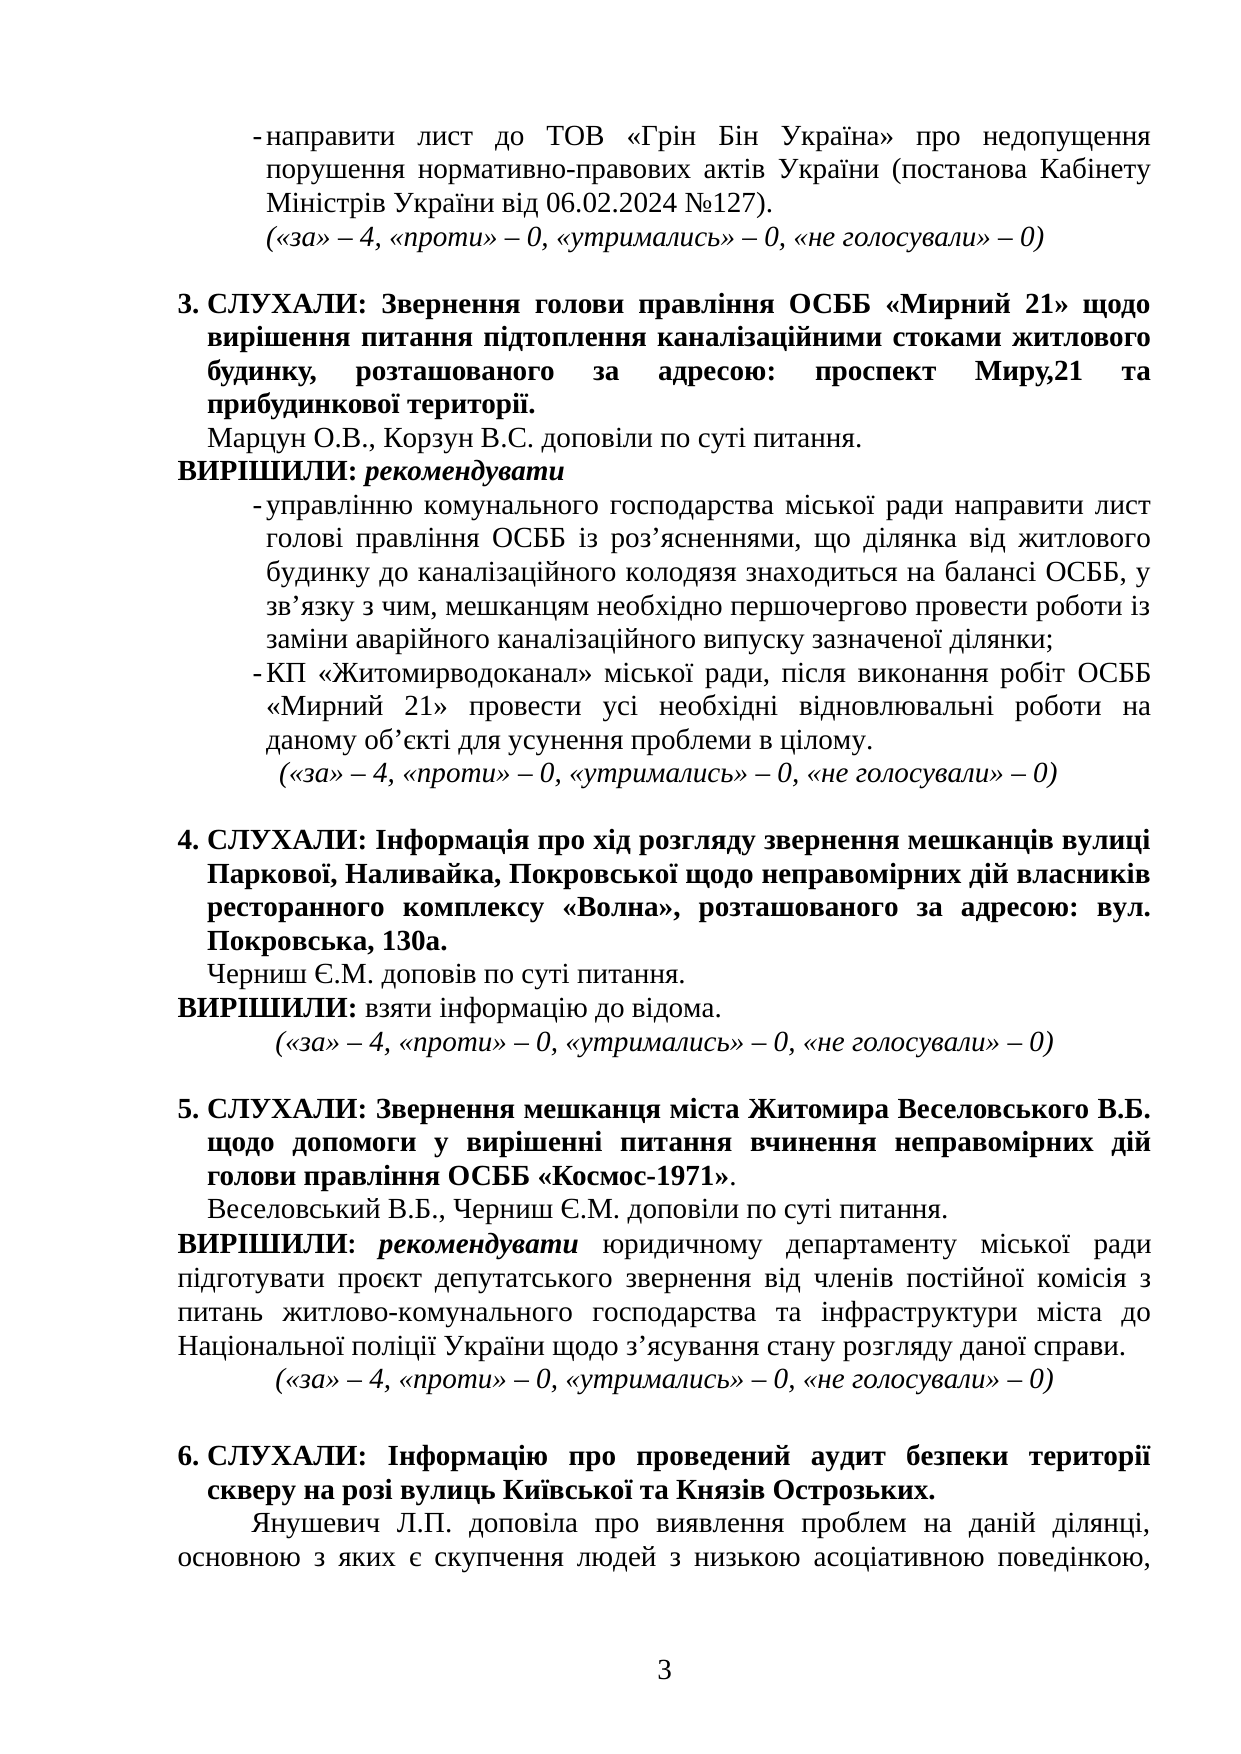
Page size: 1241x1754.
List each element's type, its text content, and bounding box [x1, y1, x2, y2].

text («за» – 4, «проти» – 0, «утримались» – 0, «не голосували» – 0) [266, 219, 1152, 252]
text ВИРІШИЛИ: рекомендувати [177, 453, 1152, 487]
list СЛУХАЛИ: Звернення мешканця міста Житомира Веселовського В.Б. щодо допомоги у вирішенні питання вчинення неправомірних дій голови правління ОСББ «Космос-1971». [177, 1091, 1152, 1191]
text Веселовський В.Б., Черниш Є.М. доповіли по суті питання. [207, 1191, 1152, 1225]
list СЛУХАЛИ: Звернення голови правління ОСББ «Мирний 21» щодо вирішення питання підтоплення каналізаційними стоками житлового будинку, розташованого за адресою: проспект Миру,21 та прибудинкової території. [177, 286, 1152, 420]
text («за» – 4, «проти» – 0, «утримались» – 0, «не голосували» – 0) [177, 755, 1152, 789]
text («за» – 4, «проти» – 0, «утримались» – 0, «не голосували» – 0) [177, 1024, 1152, 1057]
list КП «Житомирводоканал» міської ради, після виконання робіт ОСББ «Мирний 21» провести усі необхідні відновлювальні роботи на даному об’єкті для усунення проблеми в цілому. [252, 655, 1152, 755]
text ВИРІШИЛИ: взяти інформацію до відома. [177, 990, 1152, 1024]
list СЛУХАЛИ: Інформацію про проведений аудит безпеки території скверу на розі вулиць Київської та Князів Острозьких. [177, 1438, 1152, 1505]
text ВИРІШИЛИ: рекомендувати юридичному департаменту міської ради підготувати проєкт депутатського звернення від членів постійної комісія з питань житлово-комунального господарства та інфраструктури міста до Національної поліції України щодо з’ясування стану розгляду даної справи. [177, 1225, 1152, 1361]
text Марцун О.В., Корзун В.С. доповіли по суті питання. [207, 420, 1152, 453]
text («за» – 4, «проти» – 0, «утримались» – 0, «не голосували» – 0) [177, 1361, 1152, 1395]
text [177, 1505, 1152, 1572]
text Черниш Є.М. доповів по суті питання. [207, 957, 1152, 990]
list управлінню комунального господарства міської ради направити лист голові правління ОСББ із роз’ясненнями, що ділянка від житлового будинку до каналізаційного колодязя знаходиться на балансі ОСББ, у зв’язку з чим, мешканцям необхідно першочергово провести роботи із заміни аварійного каналізаційного випуску зазначеної ділянки; [252, 487, 1152, 655]
list направити лист до ТОВ «Грін Бін Україна» про недопущення порушення нормативно-правових актів України (постанова Кабінету Міністрів України від 06.02.2024 №127). [252, 118, 1152, 219]
list СЛУХАЛИ: Інформація про хід розгляду звернення мешканців вулиці Паркової, Наливайка, Покровської щодо неправомірних дій власників ресторанного комплексу «Волна», розташованого за адресою: вул. Покровська, 130а. [177, 822, 1152, 957]
